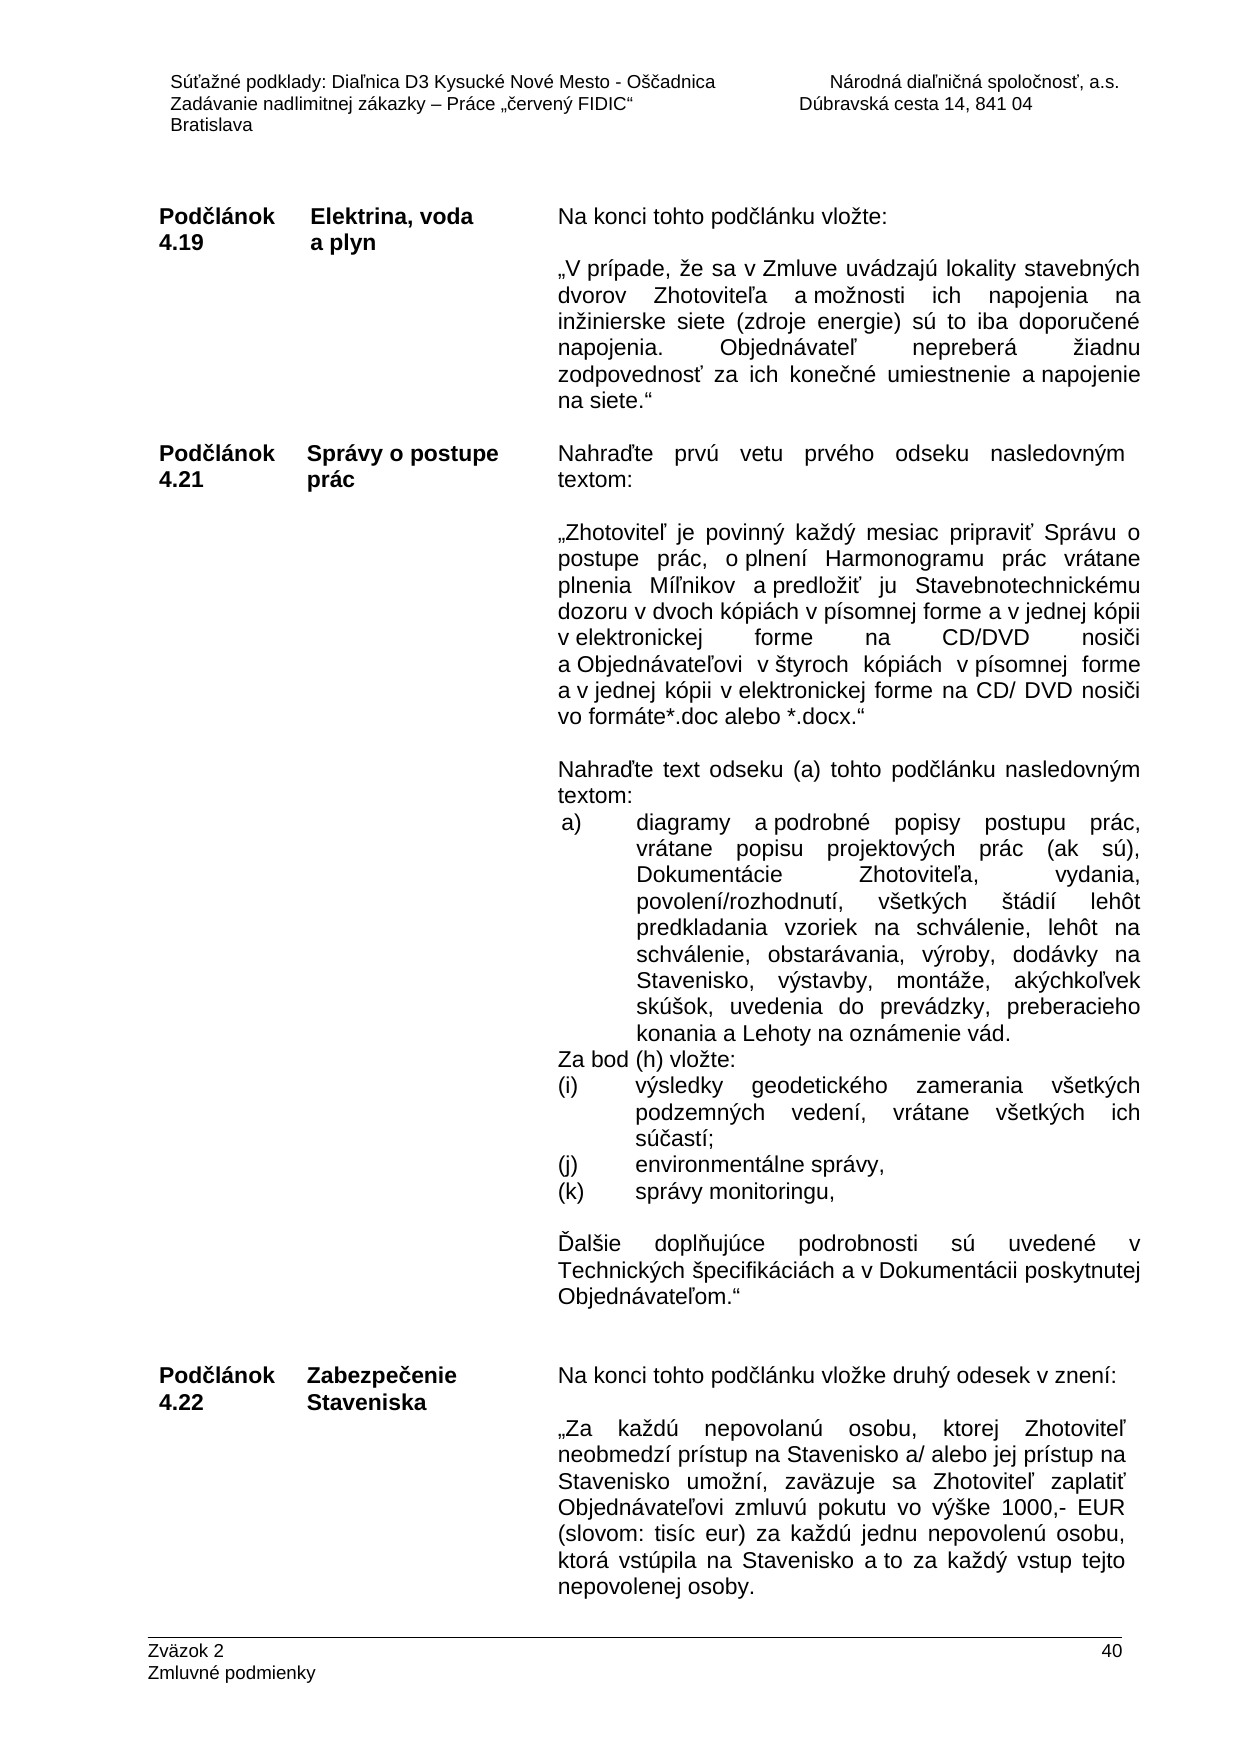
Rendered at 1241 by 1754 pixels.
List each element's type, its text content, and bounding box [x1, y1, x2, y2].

table_cell Nahraďte prvú vetu prvého odseku nasledovným textom: „Zhotoviteľ je povinný každý mesiac pripraviť Správu o postupe prác, o plnení Harmonogramu prác vrátane plnenia Míľnikov a predložiť ju Stavebnotechnickému dozoru v dvoch kópiách v písomnej forme a v jednej kópii v elektronickej forme na CD/DVD nosiči a Objednávateľovi v štyroch kópiách v písomnej forme a v jednej kópii v elektronickej forme na CD/ DVD nosiči vo formáte*.doc alebo *.docx.“ Nahraďte text odseku (a) tohto podčlánku nasledovným textom: diagramy a podrobné popisy postupu prác, vrátane popisu projektových prác (ak sú), Dokumentácie Zhotoviteľa, vydania, povolení/rozhodnutí, všetkých štádií lehôt predkladania vzoriek na schválenie, lehôt na schválenie, obstarávania, výroby, dodávky na Stavenisko, výstavby, montáže, akýchkoľvek skúšok, uvedenia do prevádzky, preberacieho konania a Lehoty na oznámenie vád. Za bod (h) vložte: (i) výsledky geodetického zamerania všetkých podzemných vedení, vrátane všetkých ich súčastí; (j) environmentálne správy, (k) správy monitoringu, Ďalšie doplňujúce podrobnosti sú uvedené v Technických špecifikáciách a v Dokumentácii poskytnutej Objednávateľom.“ [546, 440, 1152, 1362]
table_cell Podčlánok 4.21 [148, 440, 295, 1362]
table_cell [295, 1362, 546, 1599]
table_cell Správy o postupe prác [295, 440, 546, 1362]
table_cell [546, 1362, 1152, 1599]
table_cell Podčlánok 4.22 [148, 1362, 295, 1599]
table_cell Na konci tohto podčlánku vložte: „V prípade, že sa v Zmluve uvádzajú lokality stavebných dvorov Zhotoviteľa a možnosti ich napojenia na inžinierske siete (zdroje energie) sú to iba doporučené napojenia. Objednávateľ nepreberá žiadnu zodpovednosť za ich konečné umiestnenie a napojenie na siete.“ [546, 203, 1152, 440]
table_cell Elektrina, voda a plyn [295, 203, 546, 440]
table_cell Podčlánok 4.19 [148, 203, 295, 440]
